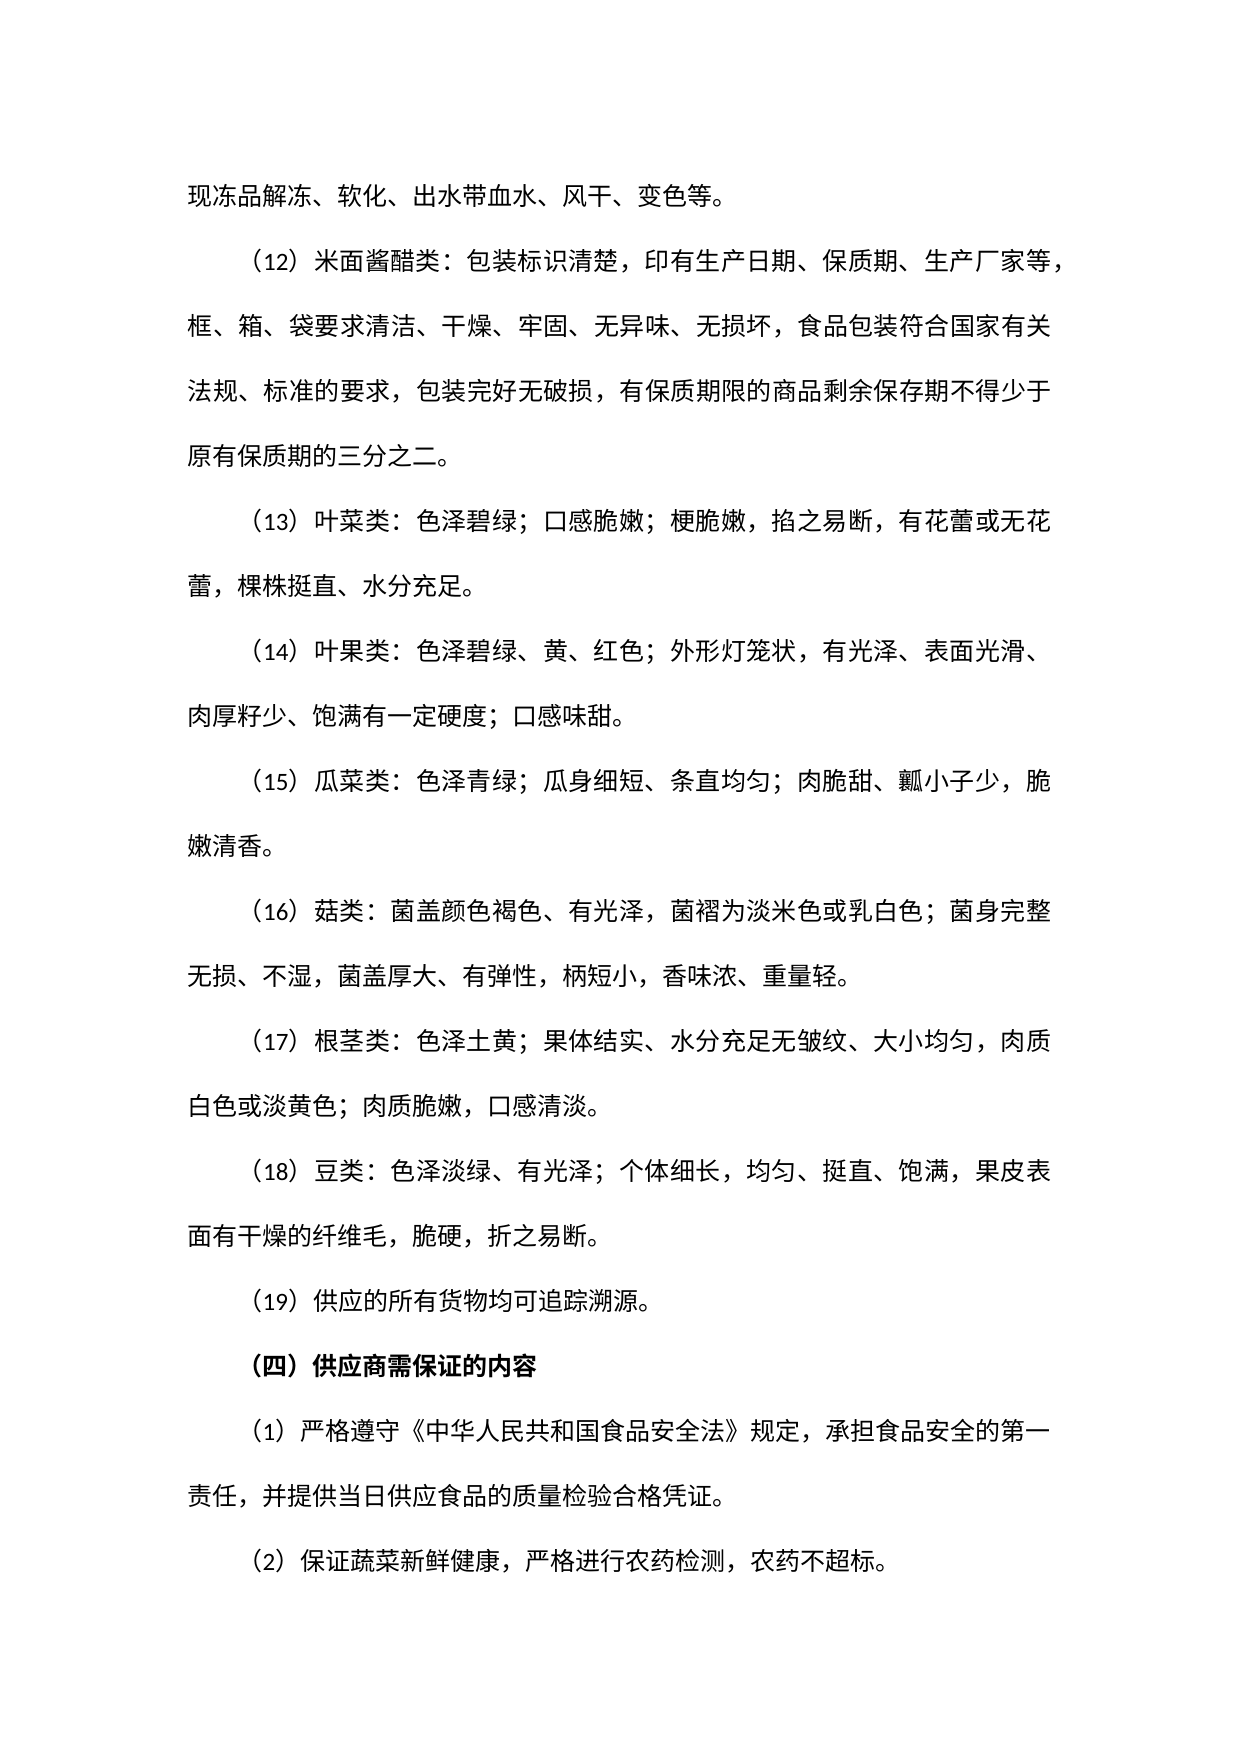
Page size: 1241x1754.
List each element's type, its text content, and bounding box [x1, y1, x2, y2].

text （2）保证蔬菜新鲜健康，严格进行农药检测，农药不超标。 [187, 1527, 1053, 1592]
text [187, 162, 1053, 227]
text （13）叶菜类：色泽碧绿；口感脆嫩；梗脆嫩，掐之易断，有花蕾或无花蕾，棵株挺直、水分充足。 [187, 487, 1053, 617]
text （16）菇类：菌盖颜色褐色、有光泽，菌褶为淡米色或乳白色；菌身完整无损、不湿，菌盖厚大、有弹性，柄短小，香味浓、重量轻。 [187, 877, 1053, 1007]
text （12）米面酱醋类：包装标识清楚，印有生产日期、保质期、生产厂家等，框、箱、袋要求清洁、干燥、牢固、无异味、无损坏，食品包装符合国家有关法规、标准的要求，包装完好无破损，有保质期限的商品剩余保存期不得少于原有保质期的三分之二。 [187, 227, 1053, 487]
text （19）供应的所有货物均可追踪溯源。 [187, 1267, 1053, 1332]
text （四）供应商需保证的内容 [187, 1332, 1053, 1397]
text （14）叶果类：色泽碧绿、黄、红色；外形灯笼状，有光泽、表面光滑、肉厚籽少、饱满有一定硬度；口感味甜。 [187, 617, 1053, 747]
text （1）严格遵守《中华人民共和国食品安全法》规定，承担食品安全的第一责任，并提供当日供应食品的质量检验合格凭证。 [187, 1397, 1053, 1527]
text （17）根茎类：色泽土黄；果体结实、水分充足无皱纹、大小均匀，肉质白色或淡黄色；肉质脆嫩，口感清淡。 [187, 1007, 1053, 1137]
text （15）瓜菜类：色泽青绿；瓜身细短、条直均匀；肉脆甜、瓤小子少，脆嫩清香。 [187, 747, 1053, 877]
text （18）豆类：色泽淡绿、有光泽；个体细长，均匀、挺直、饱满，果皮表面有干燥的纤维毛，脆硬，折之易断。 [187, 1137, 1053, 1267]
